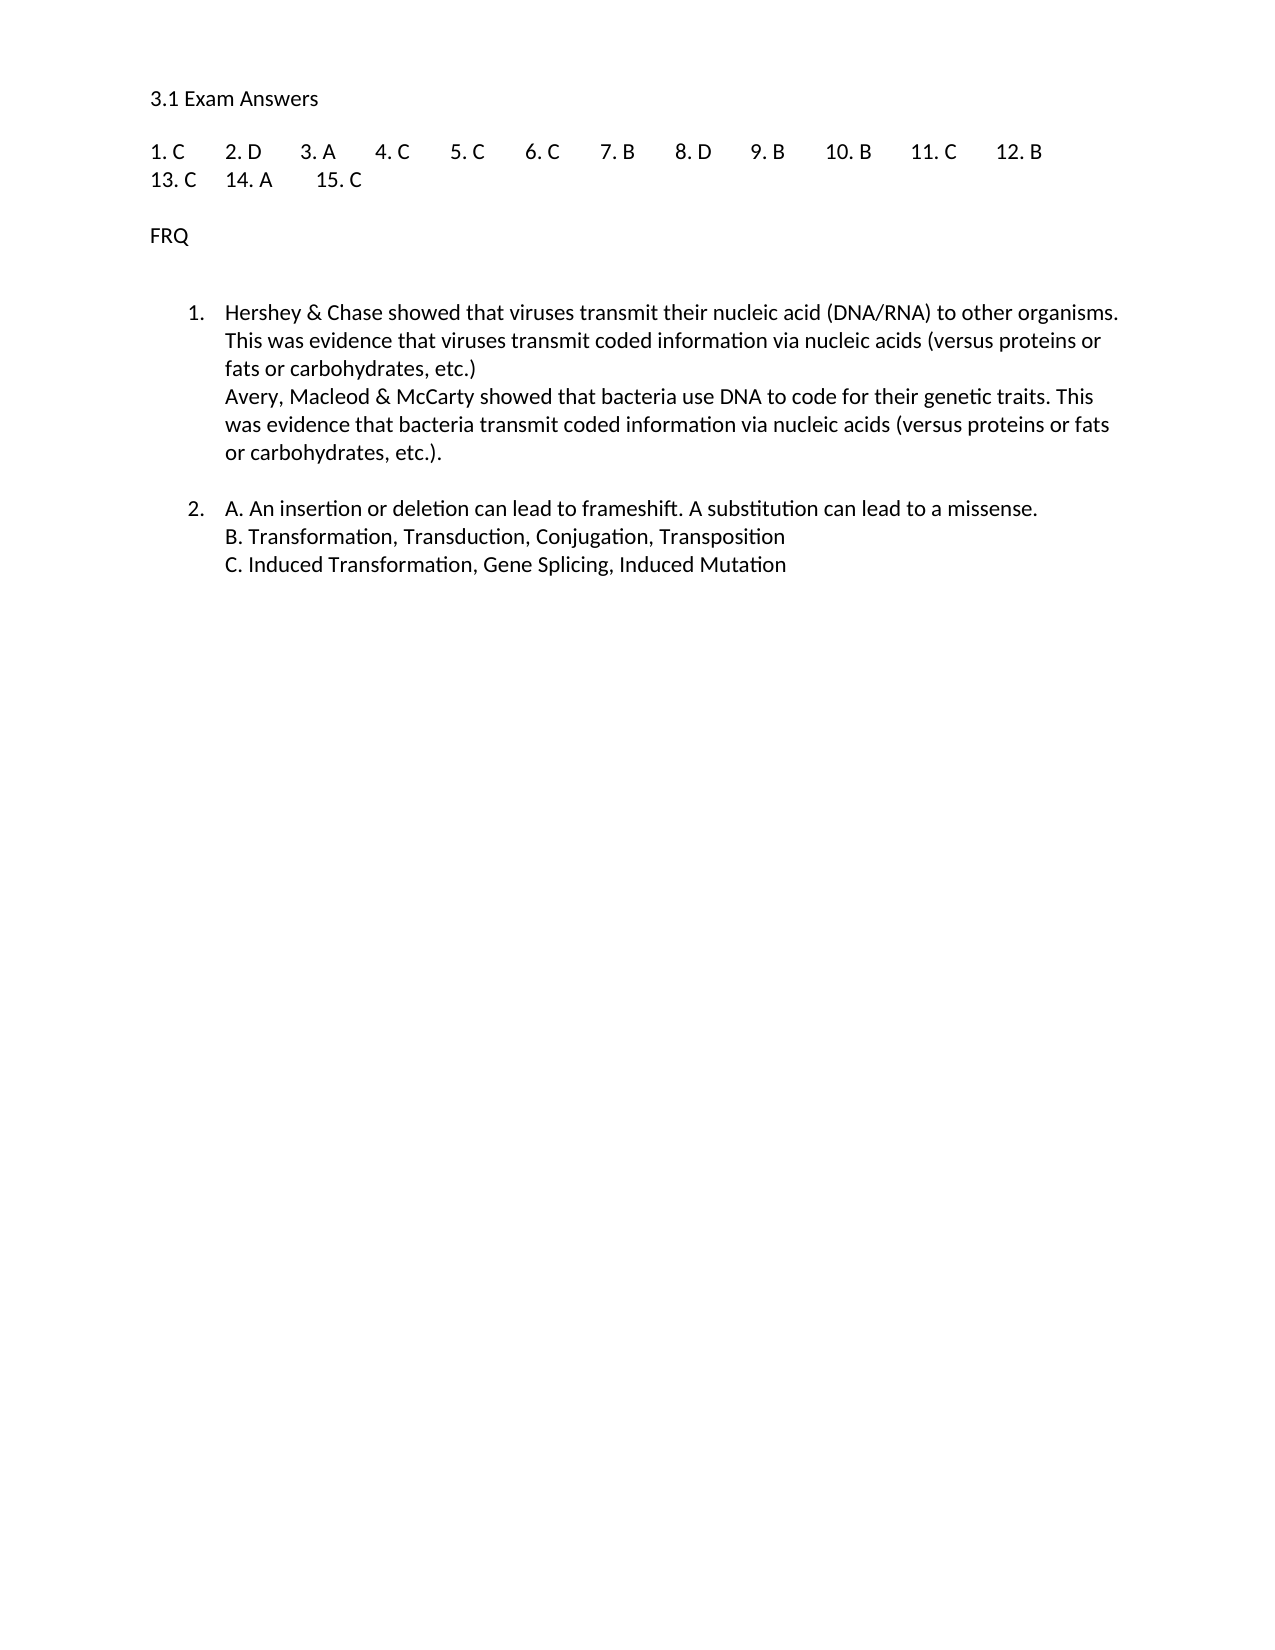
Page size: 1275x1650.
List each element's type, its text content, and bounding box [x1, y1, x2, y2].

list Avery, Macleod & McCarty showed that bacteria use DNA to code for their genetic traits. This was evidence that bacteria transmit coded information via nucleic acids (versus proteins or fats or carbohydrates, etc.). [225, 382, 1125, 466]
text FRQ [150, 221, 1125, 249]
list C. Induced Transformation, Gene Splicing, Induced Mutation [225, 551, 1125, 578]
text 1. C 2. D 3. A 4. C 5. C 6. C 7. B 8. D 9. B 10. B 11. C 12. B [150, 137, 1125, 165]
list A. An insertion or deletion can lead to frameshift. A substitution can lead to a missense. [187, 494, 1125, 522]
list B. Transformation, Transduction, Conjugation, Transposition [225, 522, 1125, 551]
text 13. C 14. A 15. C [150, 165, 1125, 193]
text 3.1 Exam Answers [150, 84, 1125, 112]
list Hershey & Chase showed that viruses transmit their nucleic acid (DNA/RNA) to other organisms. This was evidence that viruses transmit coded information via nucleic acids (versus proteins or fats or carbohydrates, etc.) [187, 298, 1125, 382]
